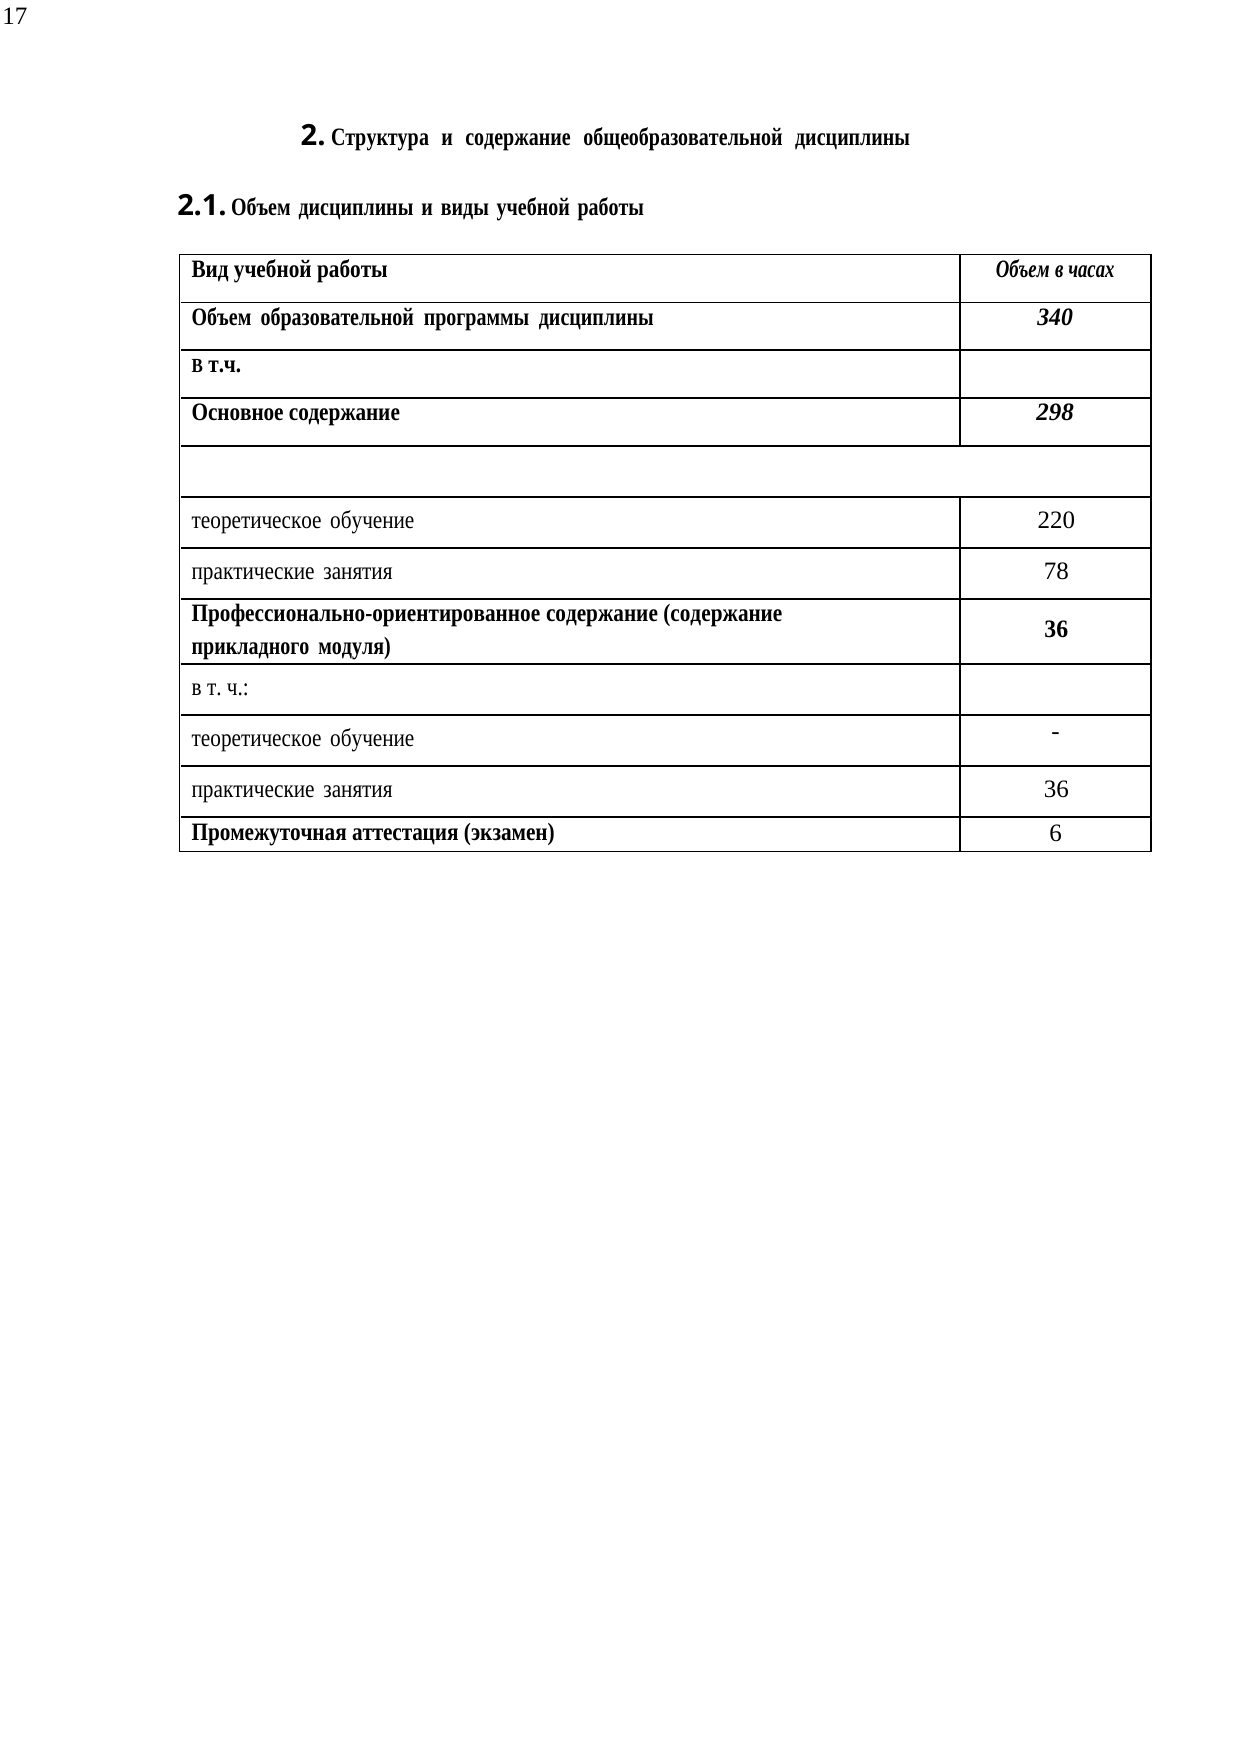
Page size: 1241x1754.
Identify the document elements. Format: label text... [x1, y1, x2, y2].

table_cell практические занятия [180, 548, 959, 598]
table_cell [180, 446, 1150, 496]
table_header Объем в часах [961, 255, 1150, 301]
table_cell 78 [961, 549, 1150, 598]
table_cell 6 [961, 818, 1150, 851]
table_cell [961, 351, 1150, 397]
table_cell в т. ч.: [180, 664, 959, 714]
table_cell практические занятия [180, 766, 959, 816]
table_cell Объем образовательной программы дисциплины [180, 303, 959, 349]
table_cell 220 [961, 498, 1150, 547]
table_cell Промежуточная аттестация (экзамен) [180, 817, 959, 851]
table_cell в т.ч. [180, 350, 959, 397]
table_cell теоретическое обучение [180, 497, 959, 547]
list Объем дисциплины и виды учебной работы [177, 184, 1163, 223]
table_cell 340 [961, 303, 1150, 349]
table_cell 298 [961, 399, 1150, 445]
table_cell Основное содержание [180, 398, 959, 445]
table_cell [961, 665, 1150, 714]
table_cell - [961, 716, 1150, 765]
table_header Вид учебной работы [180, 255, 959, 301]
table_cell теоретическое обучение [180, 715, 959, 765]
table_cell Профессионально-ориентированное содержание (содержание прикладного модуля) [180, 599, 959, 663]
table_cell 36 [961, 767, 1150, 816]
subtitle Структура и содержание общеобразовательной дисциплины [300, 114, 1163, 154]
table_cell 36 [961, 600, 1150, 663]
